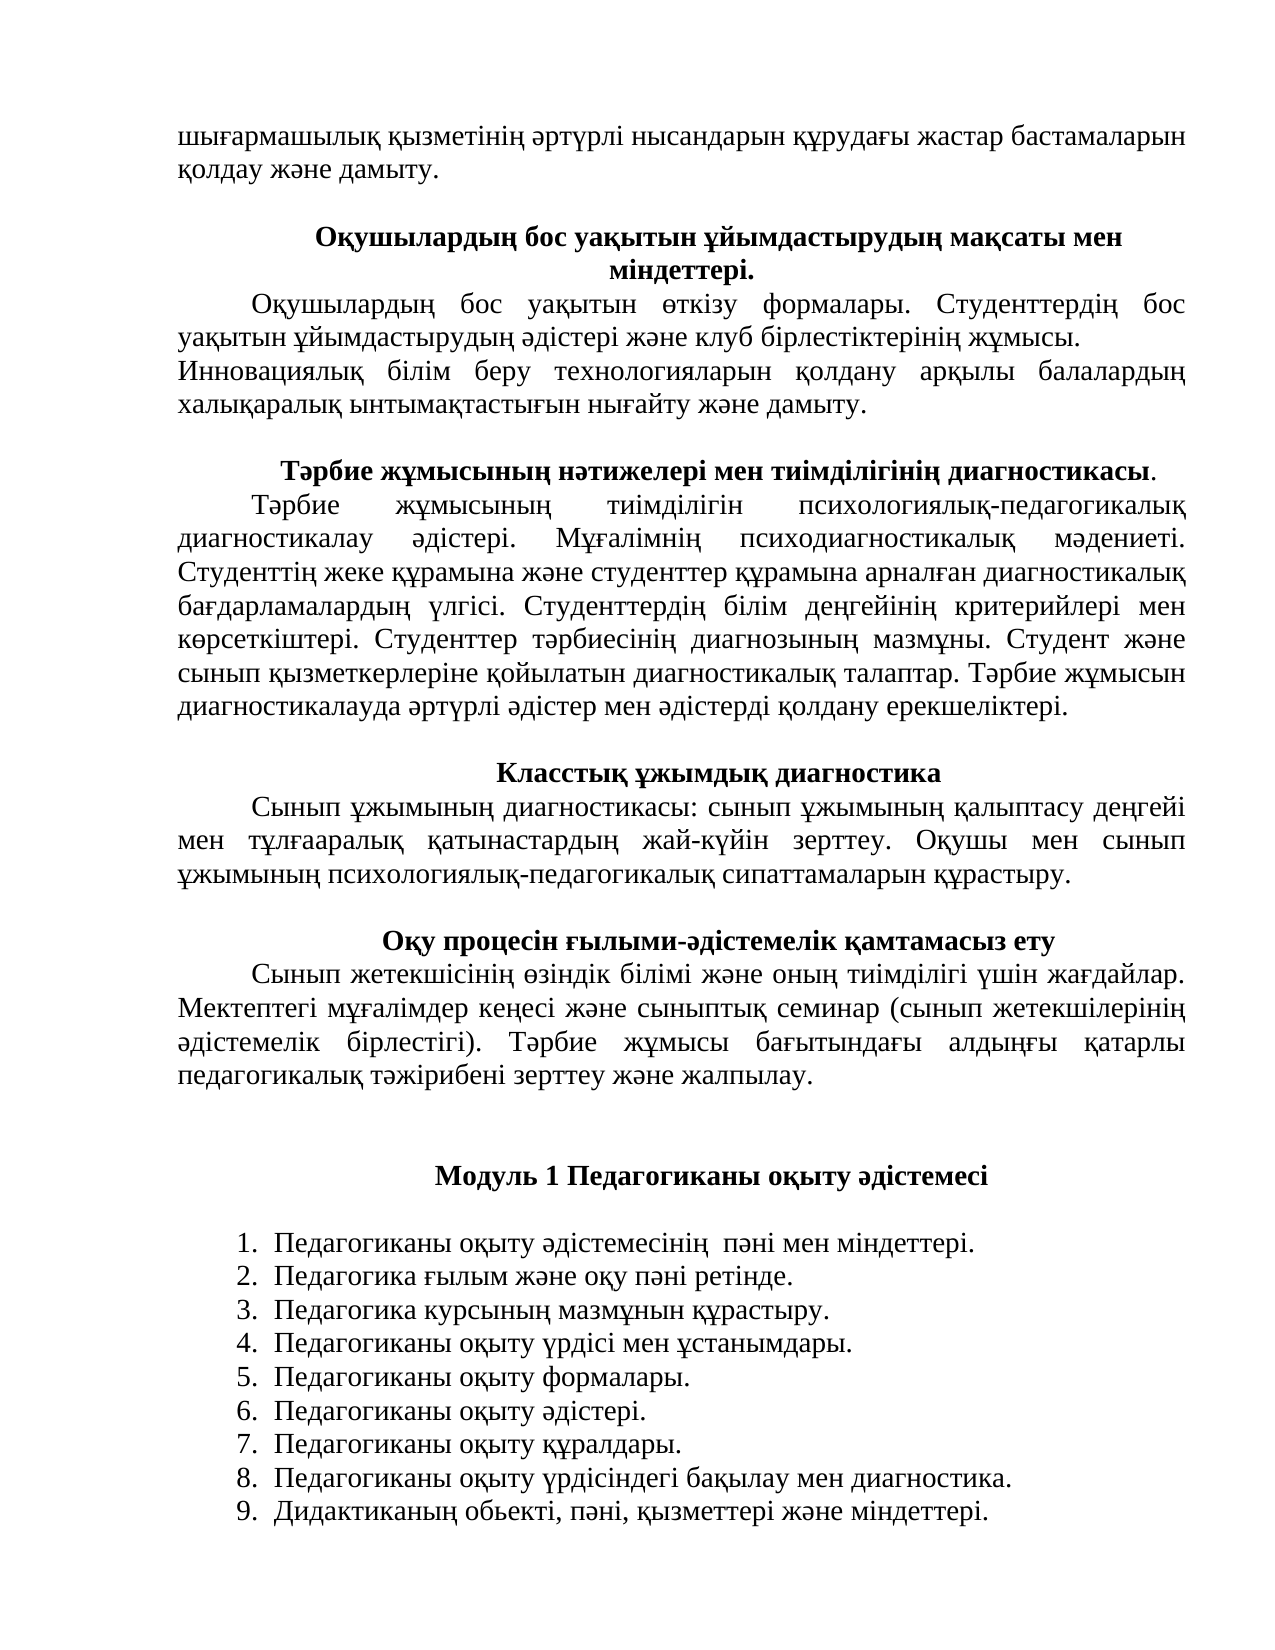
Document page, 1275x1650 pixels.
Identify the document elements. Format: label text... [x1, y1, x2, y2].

text Тәрбие жұмысының нәтижелері мен тиімділігінің диагностикасы. [177, 453, 1186, 487]
list Педагогиканы оқыту әдістері. [236, 1393, 1186, 1426]
text Инновациялық білім беру технологияларын қолдану арқылы балалардың халықаралық ынтымақтастығын нығайту және дамыту. [177, 353, 1186, 420]
list Педагогика ғылым және оқу пәні ретінде. [236, 1258, 1186, 1292]
list Педагогиканы оқыту үрдісі мен ұстанымдары. [236, 1326, 1186, 1359]
list Педагогиканы оқыту әдістемесінің пәні мен міндеттері. [236, 1225, 1186, 1258]
text Сынып ұжымының диагностикасы: сынып ұжымының қалыптасу деңгейі мен тұлғааралық қатынастардың жай-күйін зерттеу. Оқушы мен сынып ұжымының психологиялық-педагогикалық сипаттамаларын құрастыру. [177, 789, 1186, 889]
text Сынып жетекшісінің өзіндік білімі және оның тиімділігі үшін жағдайлар. Мектептегі мұғалімдер кеңесі және сыныптық семинар (сынып жетекшілерінің әдістемелік бірлестігі). Тәрбие жұмысы бағытындағы алдыңғы қатарлы педагогикалық тәжірибені зерттеу және жалпылау. [177, 957, 1186, 1091]
list Дидактиканың обьекті, пәні, қызметтері және міндеттері. [236, 1493, 1186, 1527]
text Модуль 1 Педагогиканы оқыту әдістемесі [177, 1158, 1186, 1191]
text Оқушылардың бос уақытын өткізу формалары. Студенттердің бос уақытын ұйымдастырудың әдістері және клуб бірлестіктерінің жұмысы. [177, 286, 1186, 353]
list Педагогиканы оқыту формалары. [236, 1359, 1186, 1393]
text Оқушылардың бос уақытын ұйымдастырудың мақсаты мен міндеттері. [177, 219, 1186, 286]
list Педагогиканы оқыту үрдісіндегі бақылау мен диагностика. [236, 1460, 1186, 1493]
list Педагогика курсының мазмұнын құрастыру. [236, 1292, 1186, 1326]
text Класстық ұжымдық диагностика [177, 755, 1186, 789]
text Тәрбие жұмысының тиімділігін психологиялық-педагогикалық диагностикалау әдістері. Мұғалімнің психодиагностикалық мәдениеті. Студенттің жеке құрамына және студенттер құрамына арналған диагностикалық бағдарламалардың үлгісі. Студенттердің білім деңгейінің критерийлері мен көрсеткіштері. Студенттер тәрбиесінің диагнозының мазмұны. Студент және сынып қызметкерлеріне қойылатын диагностикалық талаптар. Тәрбие жұмысын диагностикалауда әртүрлі әдістер мен әдістерді қолдану ерекшеліктері. [177, 487, 1186, 722]
text Оқу процесін ғылыми-әдістемелік қамтамасыз ету [177, 923, 1186, 957]
list Педагогиканы оқыту құралдары. [236, 1426, 1186, 1460]
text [177, 118, 1186, 185]
